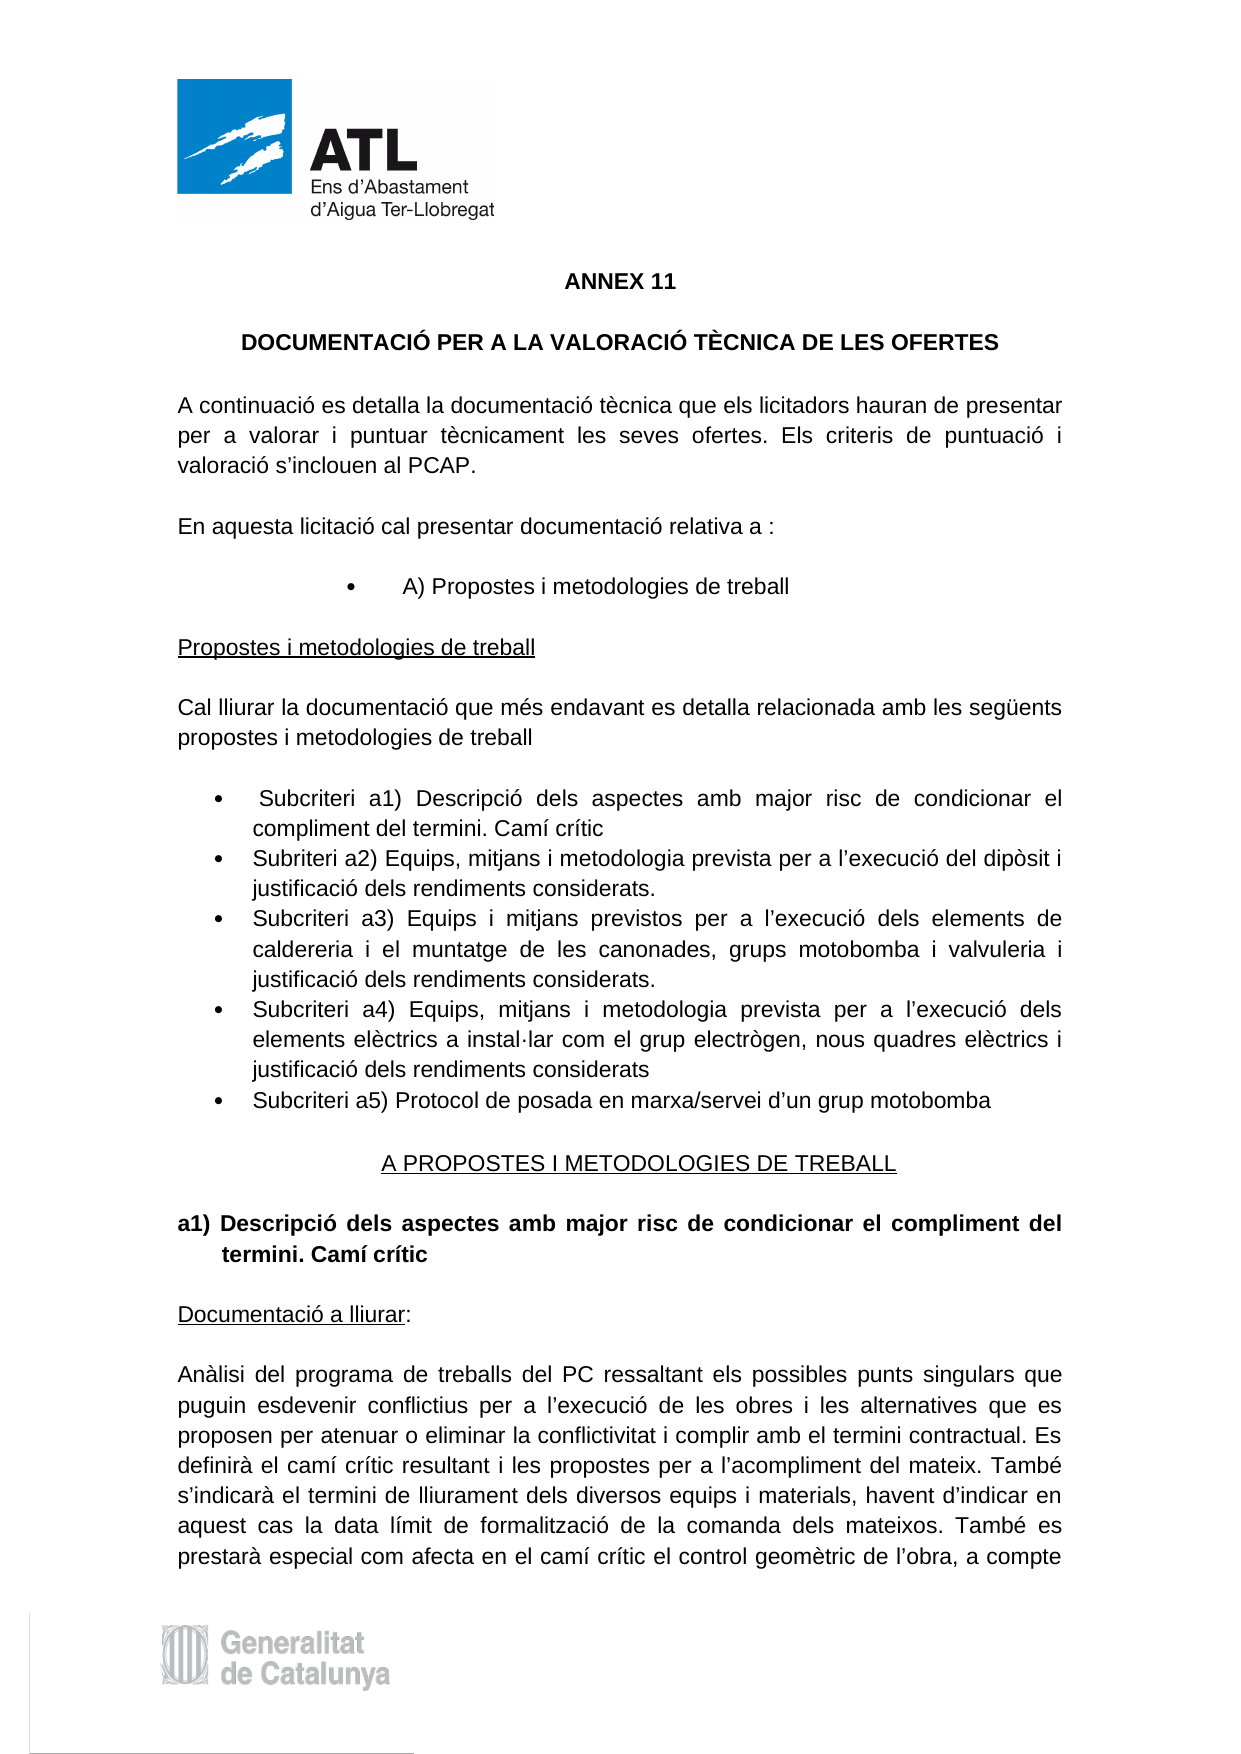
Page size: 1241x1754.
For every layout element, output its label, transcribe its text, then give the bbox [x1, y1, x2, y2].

picture [177, 79, 495, 220]
list Subcriteri a5) Protocol de posada en marxa/servei d’un grup motobomba [215, 1087, 1063, 1113]
text a1) Descripció dels aspectes amb major risc de condicionar el compliment del termini. Camí crític [177, 1210, 1063, 1267]
list Subriteri a2) Equips, mitjans i metodologia prevista per a l’execució del dipòsit i justificació dels rendiments considerats. [215, 845, 1063, 902]
text ANNEX 11 [177, 268, 1063, 294]
list A) Propostes i metodologies de treball [347, 573, 1063, 599]
text Documentació a lliurar: [177, 1301, 1063, 1327]
text DOCUMENTACIÓ PER A LA VALORACIÓ TÈCNICA DE LES OFERTES [177, 329, 1063, 355]
list Subcriteri a1) Descripció dels aspectes amb major risc de condicionar el compliment del termini. Camí crític [215, 784, 1063, 841]
text Cal lliurar la documentació que més endavant es detalla relacionada amb les següents propostes i metodologies de treball [177, 694, 1063, 751]
list Subcriteri a3) Equips i mitjans previstos per a l’execució dels elements de caldereria i el muntatge de les canonades, grups motobomba i valvuleria i justificació dels rendiments considerats. [215, 905, 1063, 992]
list Subcriteri a4) Equips, mitjans i metodologia prevista per a l’execució dels elements elèctrics a instal·lar com el grup electrògen, nous quadres elèctrics i justificació dels rendiments considerats [215, 996, 1063, 1083]
picture [29, 1612, 414, 1754]
text Propostes i metodologies de treball [177, 633, 1063, 660]
text En aquesta licitació cal presentar documentació relativa a : [177, 513, 1063, 539]
text A continuació es detalla la documentació tècnica que els licitadors hauran de presentar per a valorar i puntuar tècnicament les seves ofertes. Els criteris de puntuació i valoració s’inclouen al PCAP. [177, 392, 1063, 479]
text A PROPOSTES I METODOLOGIES DE TREBALL [215, 1150, 1063, 1176]
